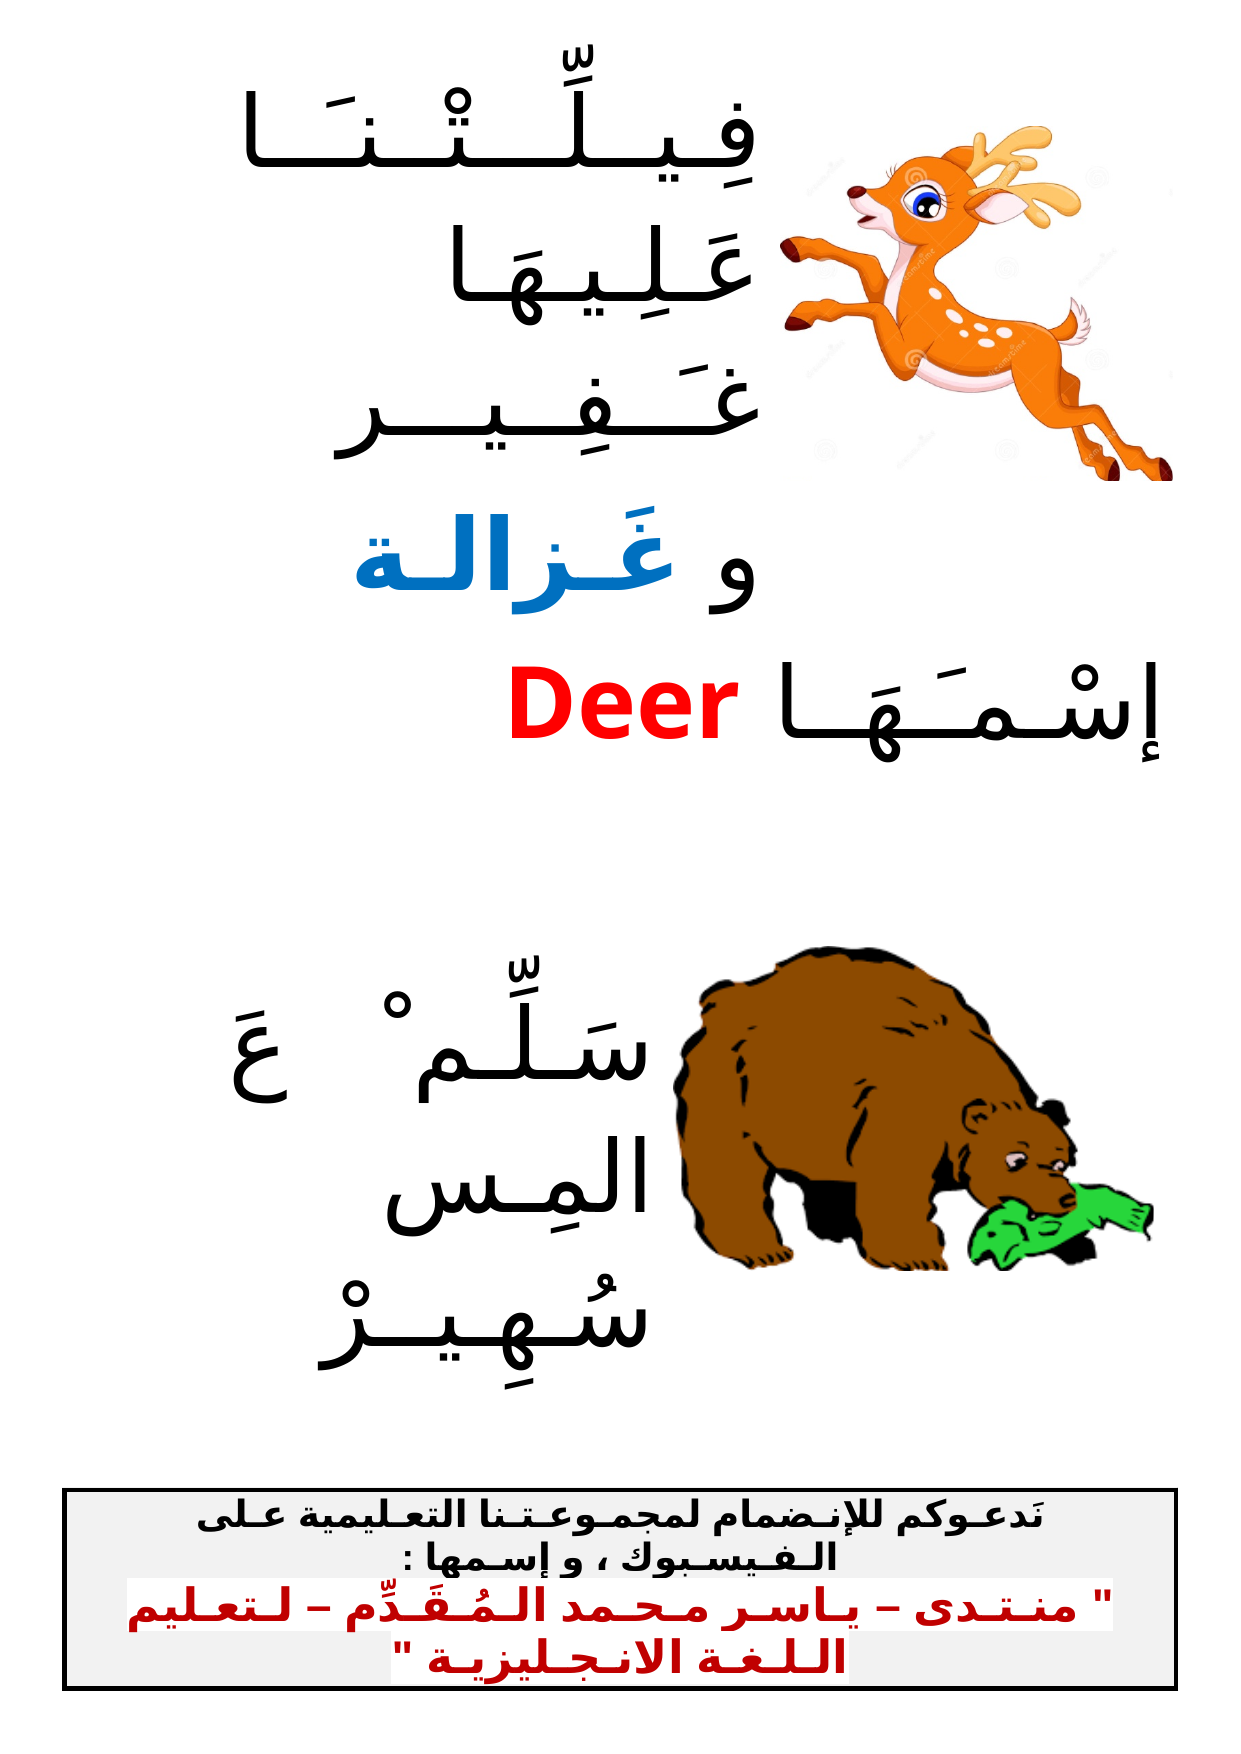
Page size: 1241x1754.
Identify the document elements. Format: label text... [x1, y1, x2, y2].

text والـدِّبْ إسـمه Bear [75, 852, 1165, 1122]
picture [673, 946, 1154, 1271]
text سَـلِّـم ْ عَ المِـس سُـهِـيــرْ [75, 564, 1165, 814]
text و غَـزالـة إسْـمـَـهَــا Deer [75, 75, 1165, 345]
picture [800, 139, 1179, 474]
text سَلِّـفـنِى أى فْـلُـوسْ ! [75, 1164, 1165, 1414]
